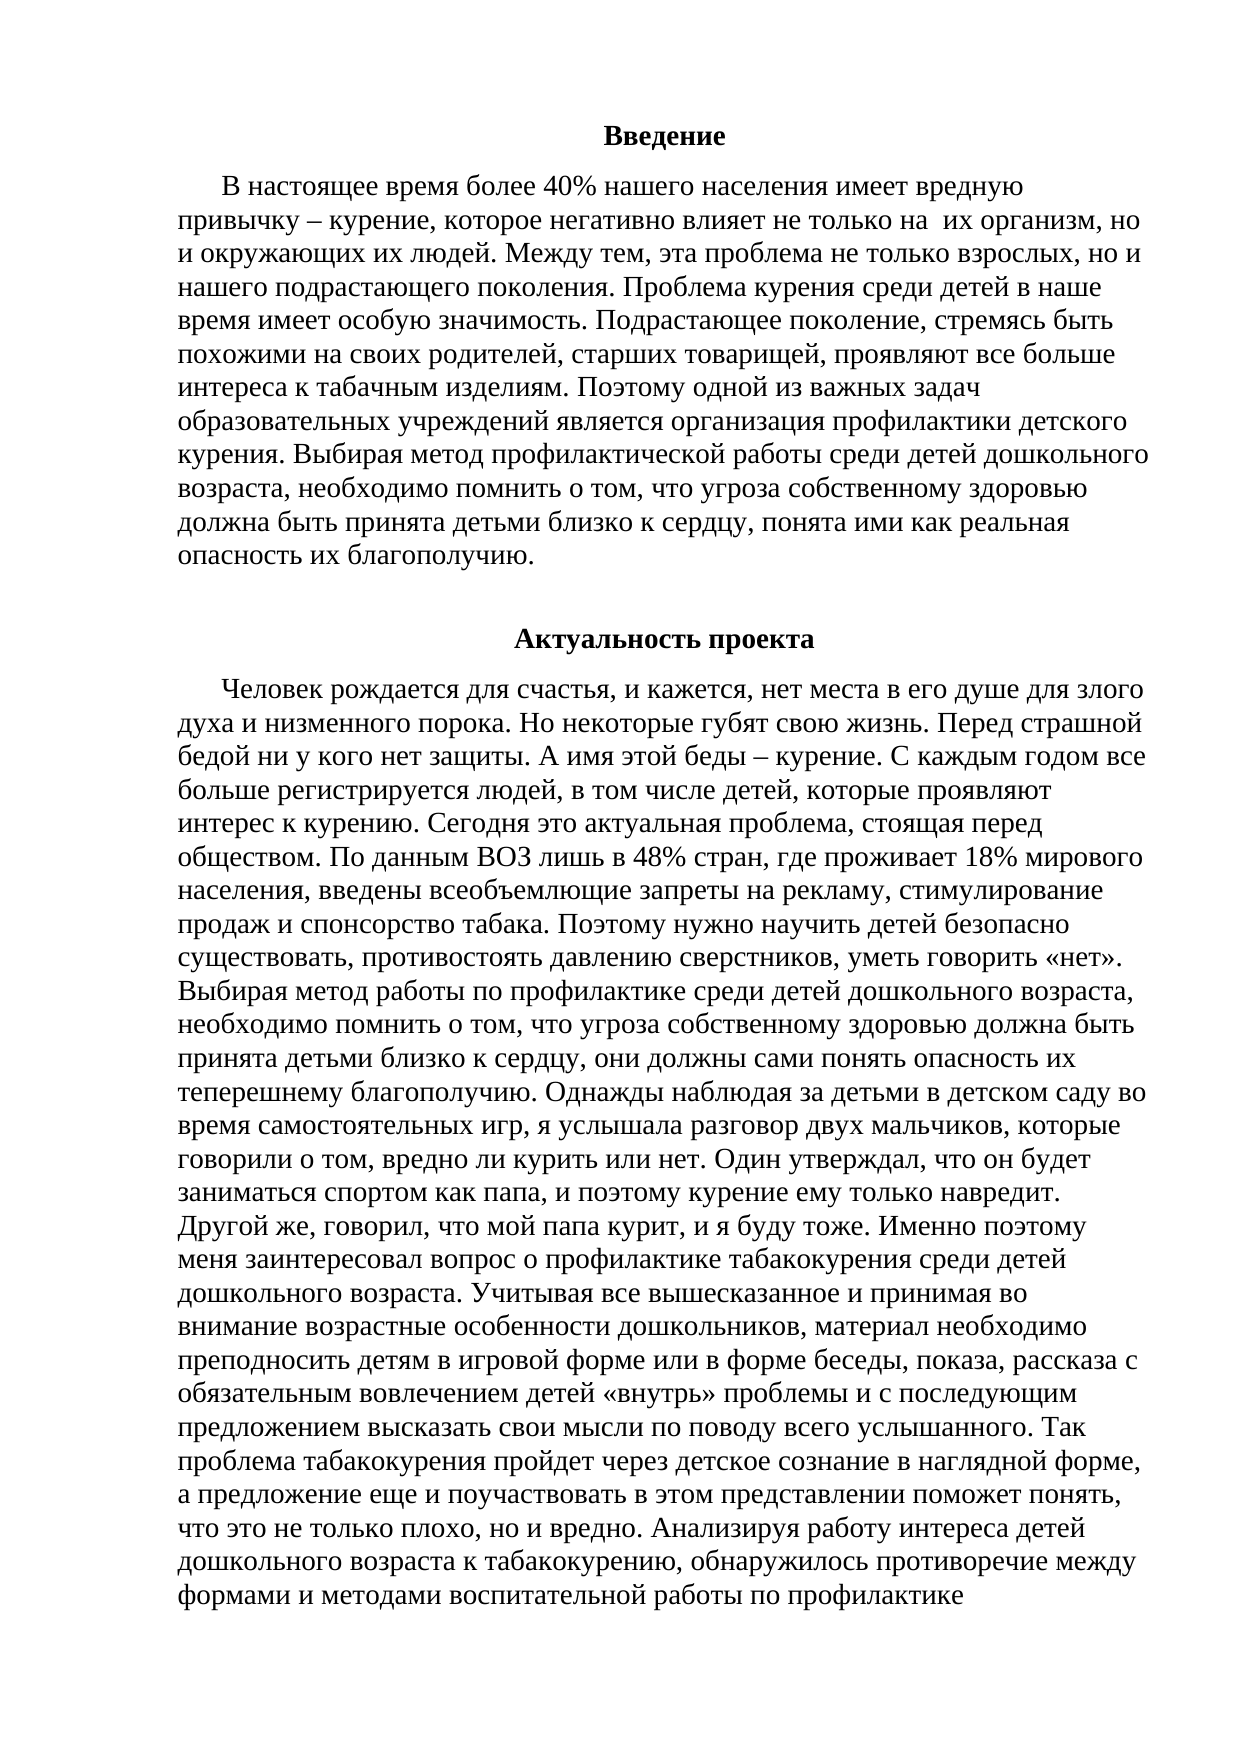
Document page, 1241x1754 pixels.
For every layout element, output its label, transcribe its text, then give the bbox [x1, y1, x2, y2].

text Введение [177, 118, 1152, 152]
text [177, 671, 1152, 1610]
text Актуальность проекта [177, 621, 1152, 654]
text В настоящее время более 40% нашего населения имеет вредную привычку – курение, которое негативно влияет не только на их организм, но и окружающих их людей. Между тем, эта проблема не только взрослых, но и нашего подрастающего поколения. Проблема курения среди детей в наше время имеет особую значимость. Подрастающее поколение, стремясь быть похожими на своих родителей, старших товарищей, проявляют все больше интереса к табачным изделиям. Поэтому одной из важных задач образовательных учреждений является организация профилактики детского курения. Выбирая метод профилактической работы среди детей дошкольного возраста, необходимо помнить о том, что угроза собственному здоровью должна быть принята детьми близко к сердцу, понята ими как реальная опасность их благополучию. [177, 168, 1152, 571]
